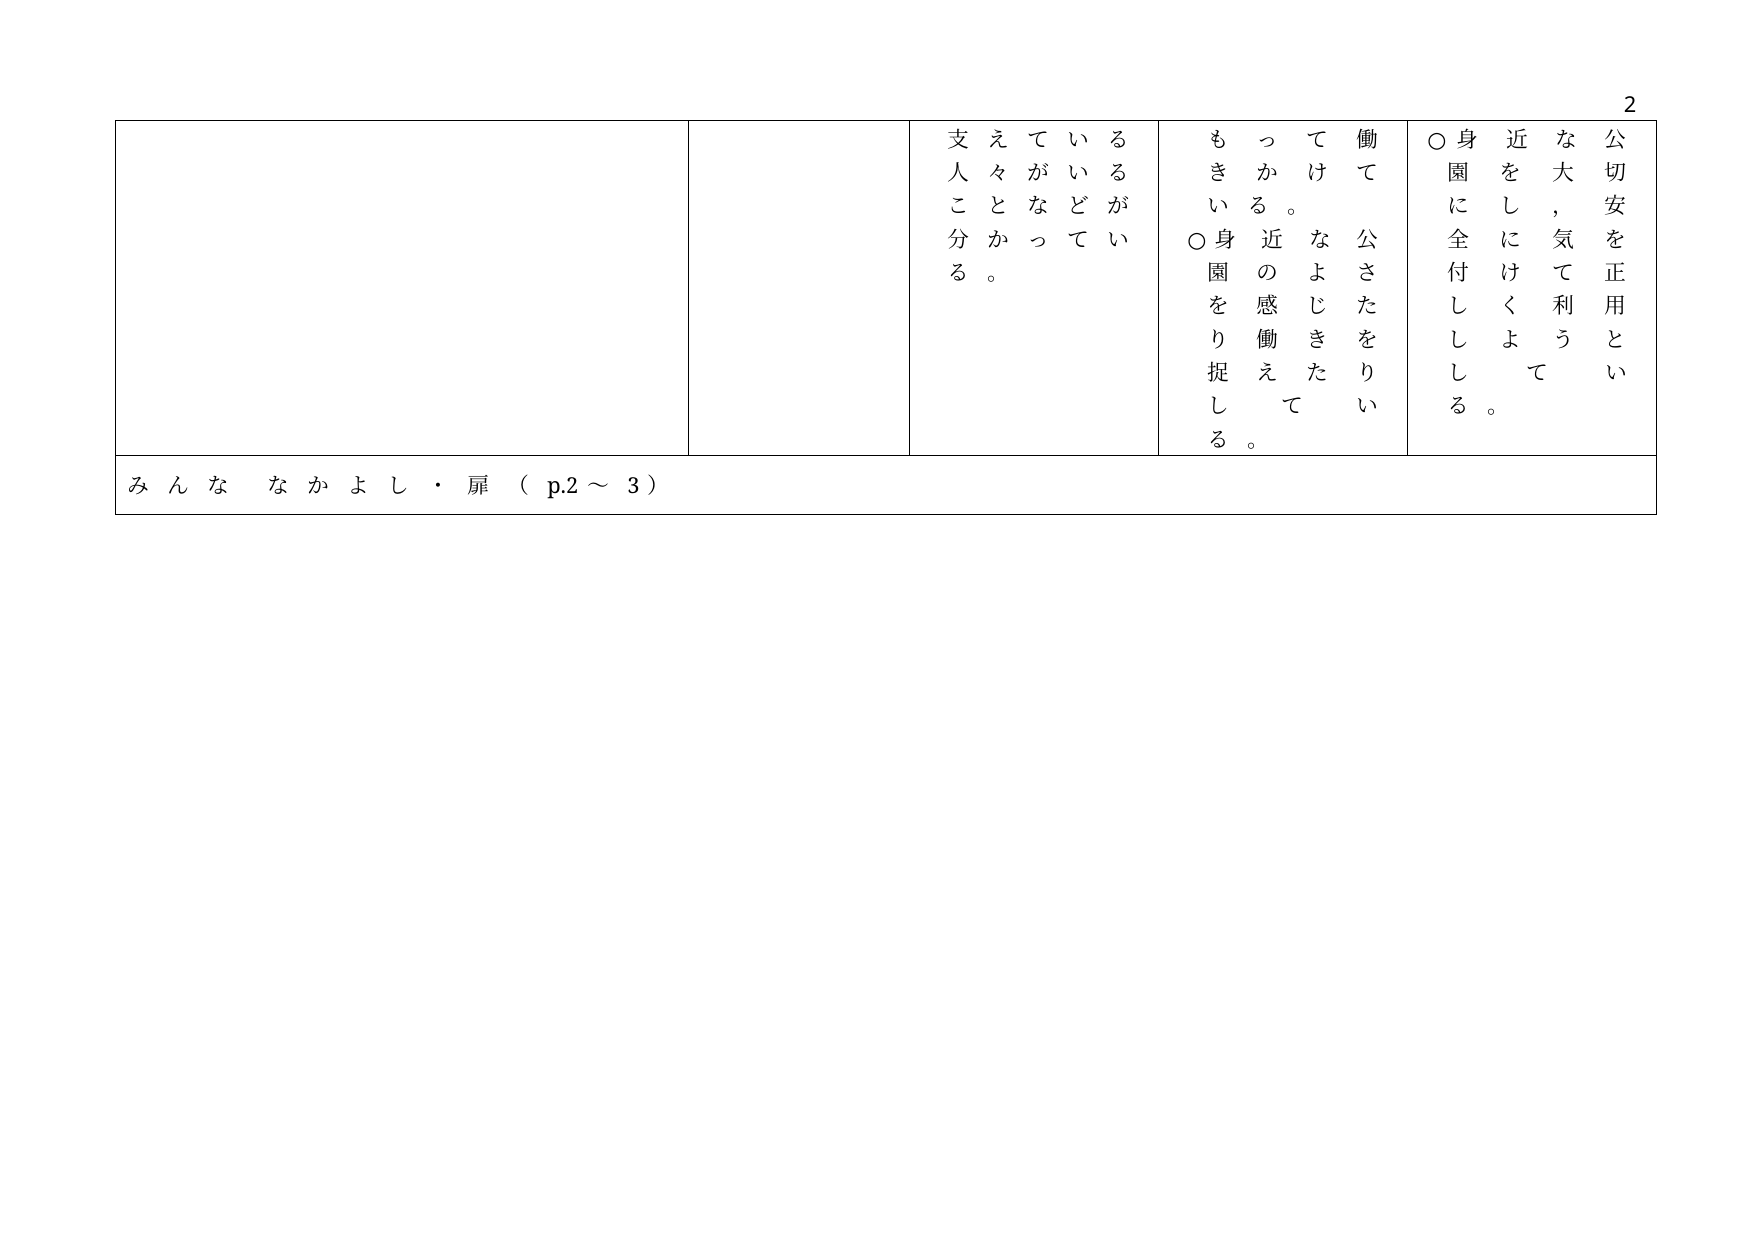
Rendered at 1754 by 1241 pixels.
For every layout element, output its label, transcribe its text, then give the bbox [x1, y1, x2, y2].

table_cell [910, 121, 1158, 454]
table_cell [1159, 121, 1407, 454]
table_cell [1408, 121, 1656, 454]
table_cell みんな なかよし・扉（p.2～3） [116, 456, 1656, 513]
